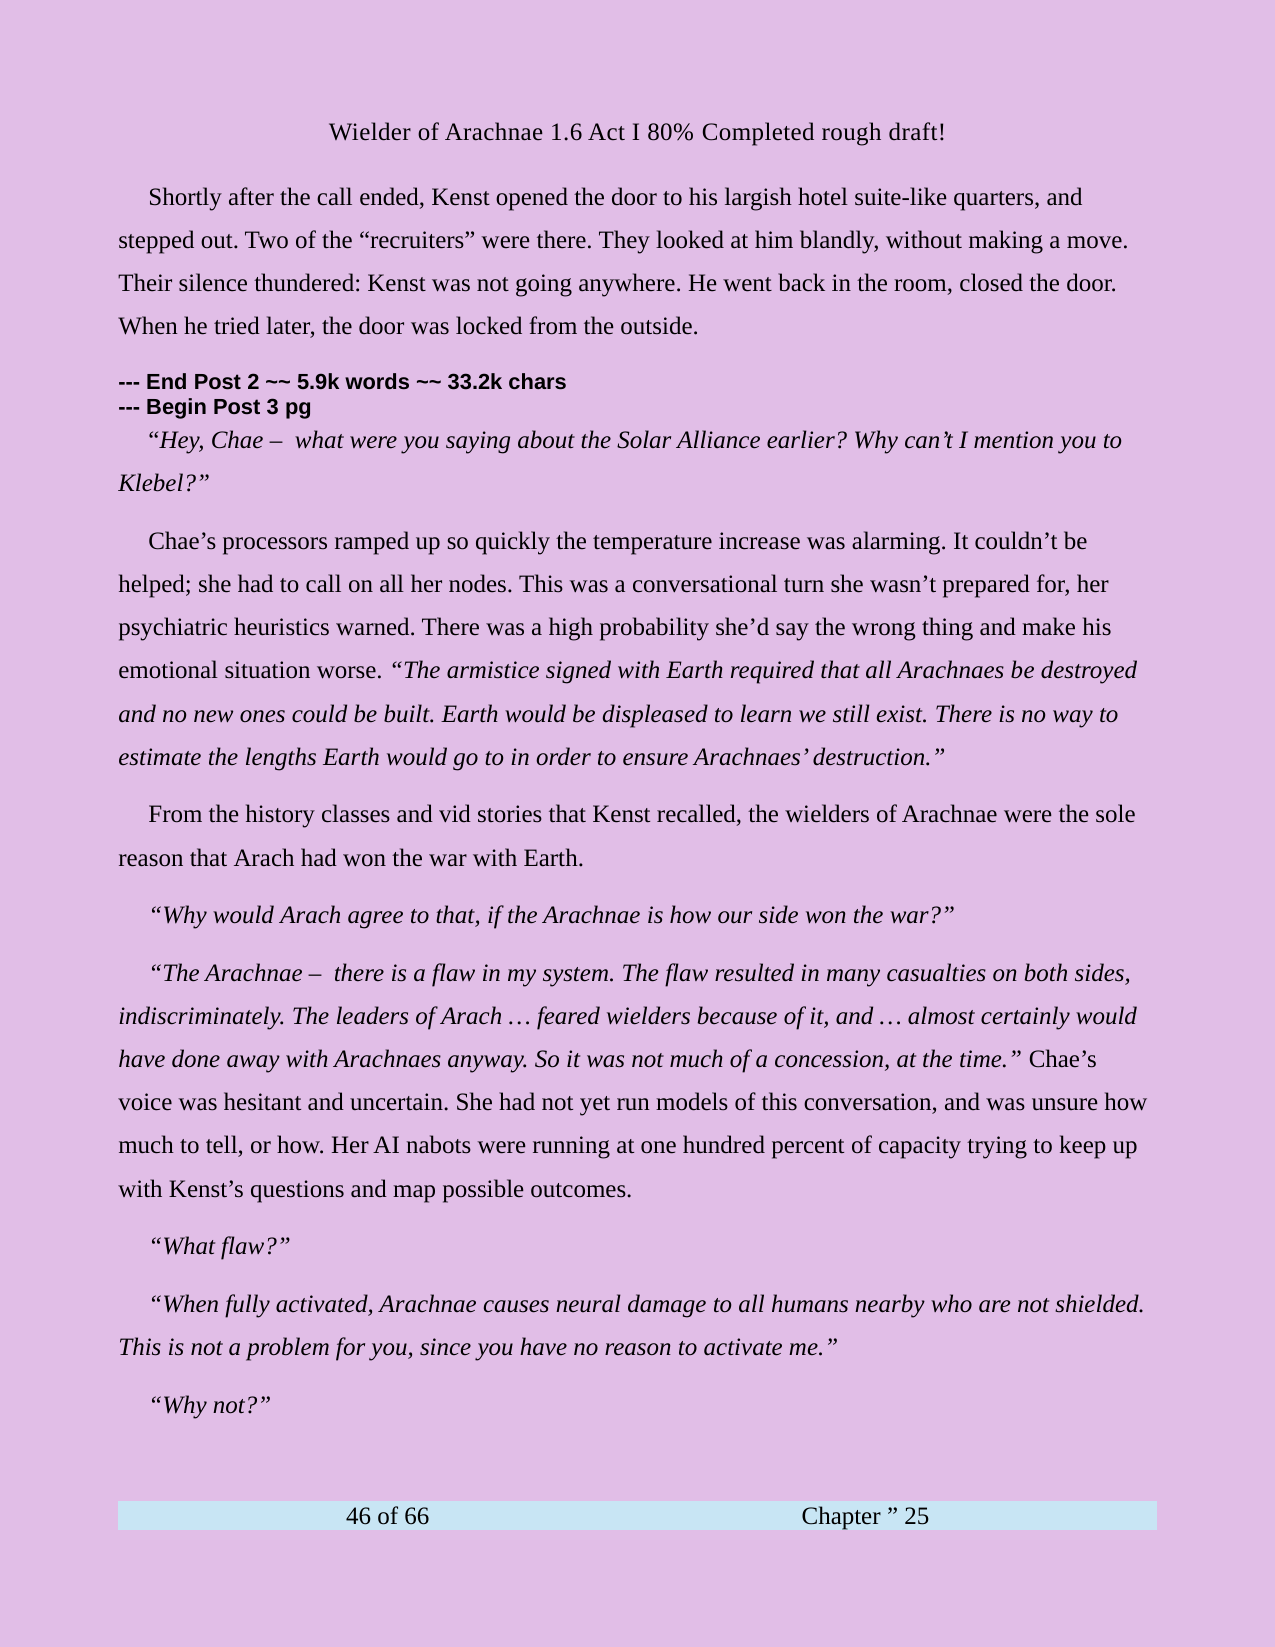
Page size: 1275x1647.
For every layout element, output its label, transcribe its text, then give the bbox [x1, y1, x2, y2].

subtitle --- EndPost 2~~ 5.9k words ~~ 33.2k chars [118, 369, 1157, 394]
text “Why not?” [118, 1390, 1157, 1419]
text “Why would Arach agree to that, if the Arachnae is how our side won the war?” [118, 900, 1157, 929]
text “Hey, Chae – what were you saying about the Solar Alliance earlier? Why cant I mention you to Klebel?” [118, 425, 1157, 497]
text “The Arachnae – there is a flaw in my system. The flaw resulted in many casualties on both sides, indiscriminately. The leaders of Arach … feared wielders because of it, and … almost certainly would have done away with Arachnaes anyway. So it was not much of a concession, at the time.” Chaes voice was hesitant and uncertain. She had not yet run models of this conversation, and was unsure how much to tell, or how. Her AI nabots were running at one hundred percent of capacity trying to keep up with Kensts questions and map possible outcomes. [118, 958, 1157, 1202]
text Chaes processors ramped up so quickly the temperature increase was alarming. It couldnt be helped; she had to call on all her nodes. This was a conversational turn she wasnt prepared for, her psychiatric heuristics warned. There was a probability shed say the wrong thing and make his emotional situation worse. “The armistice signed with Earth required that all Arachnaes be destroyed and no new ones could be built. Earth would be displeased to learn we still exist. There is no way to estimate the lengths Earth would go to o ensure Arachnaes destruction.” [118, 526, 1157, 771]
text Shortly after Kenst opened the door and stepped out. Two of thcruiters were there. They looked at him blandly, without making a move. Their silence thundered: Kenst was not going anywhere. He went back in the room, closed the door. When he tried later, the door was locked from the outside. [118, 182, 1157, 340]
text “What flaw?” [118, 1231, 1157, 1260]
text “When fully activated, Arachnae causes neural damage to all humans nearby who are not shielded. This is not a problem for you, since you have no reason to activate me.” [118, 1289, 1157, 1361]
subtitle --- Begin Post 3pg [118, 394, 1157, 419]
text From the history classes and vid stories that Kenst recalled, the wielders of Arachnae were the sole reason that Arach had won the war with Earth. [118, 799, 1157, 871]
